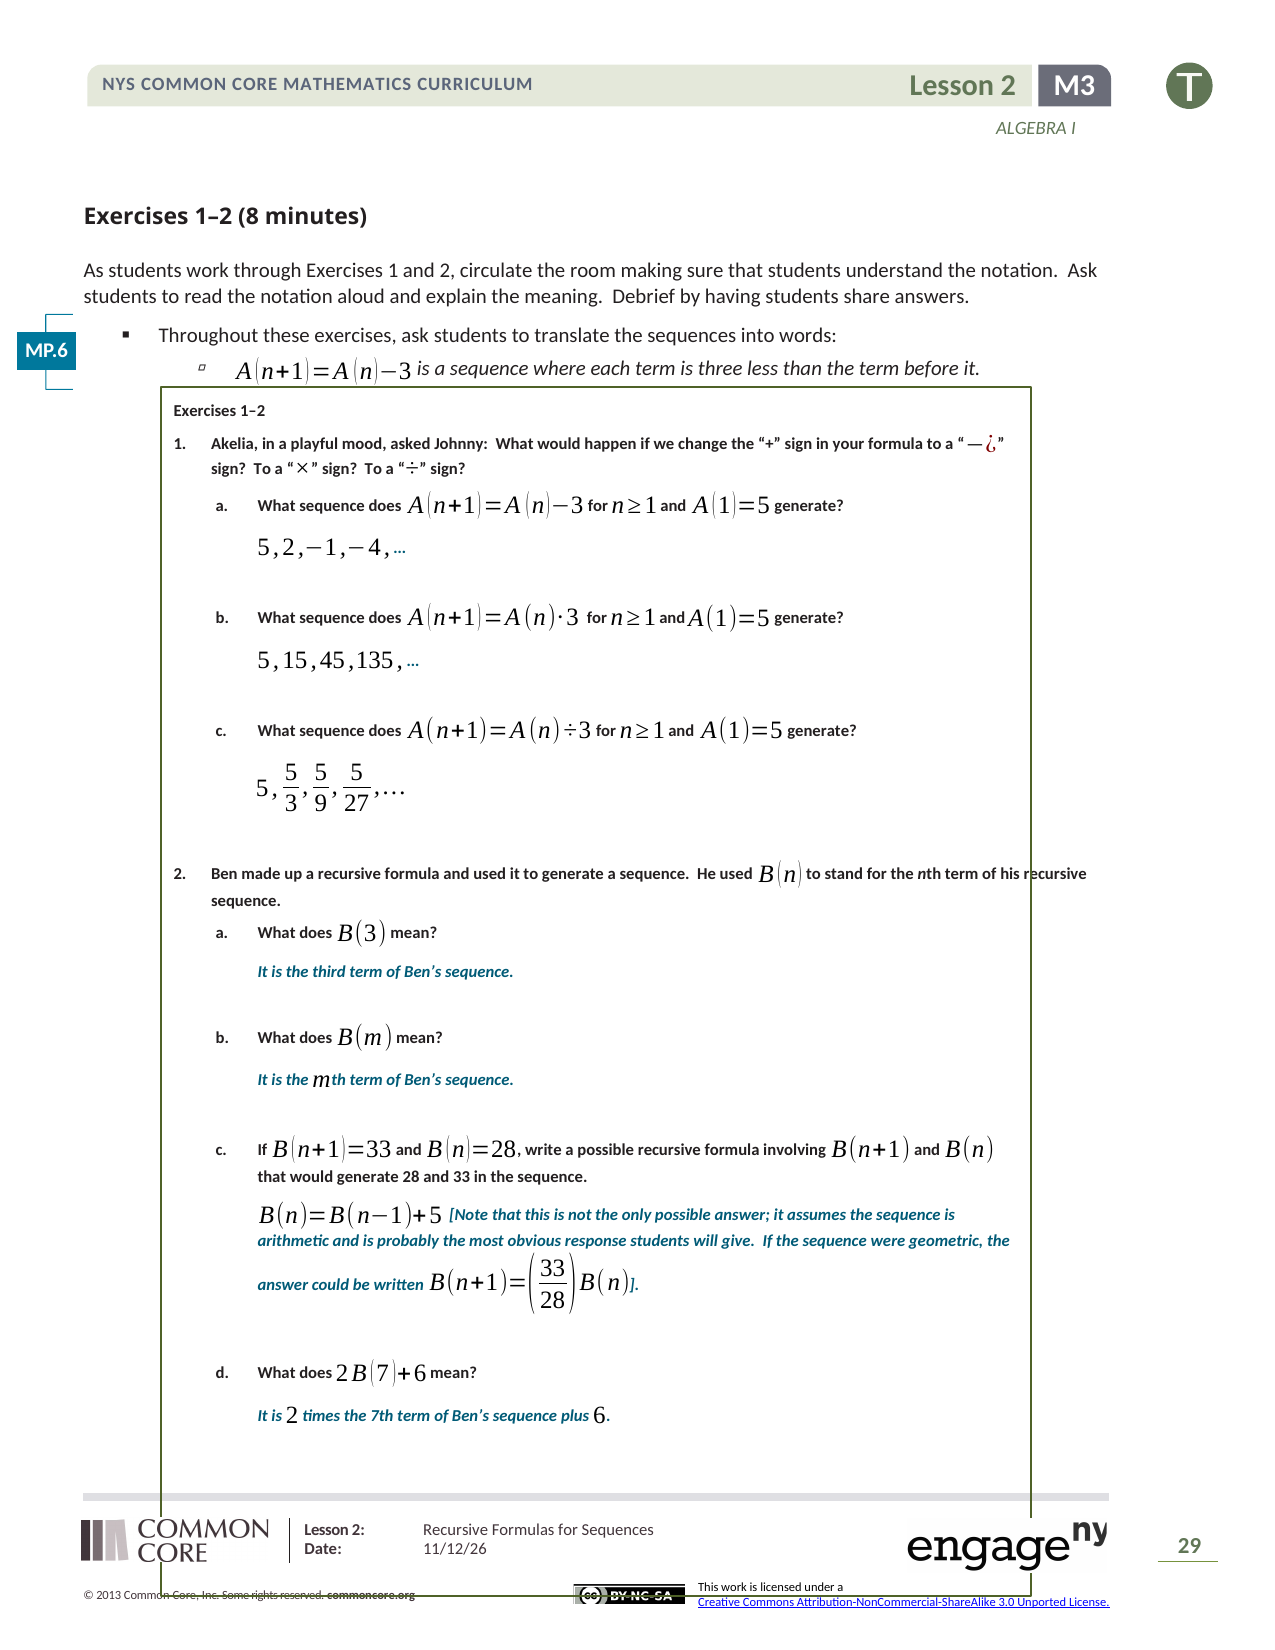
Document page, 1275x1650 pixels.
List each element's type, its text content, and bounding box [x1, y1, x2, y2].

list What does mean? [215, 918, 1018, 948]
text Throughout these exercises, ask students to translate the sequences into words: [121, 323, 1108, 348]
text [Note that this is not the only possible answer; it assumes the sequence is arithmetic and is probably the most obvious response students will give. If the sequence were geometric, the answer could be written ]. [257, 1199, 1018, 1317]
list is a sequence where each term is three less than the term before it. [196, 356, 1108, 386]
list What sequence does for and generate? [215, 490, 1018, 520]
picture [906, 1518, 1107, 1573]
text It is the th term of Ben’s sequence. [257, 1066, 1018, 1093]
list Ben made up a recursive formula and used it to generate a sequence. He used to stand for the nth term of his recursive sequence. [173, 858, 1030, 910]
text As students work through Exercises 1 and 2, circulate the room making sure that students understand the notation. Ask students to read the notation aloud and explain the meaning. Debrief by having students share answers. [83, 257, 1108, 309]
text … [257, 647, 1018, 674]
picture [572, 1584, 685, 1595]
list What sequence does for and generate? [215, 602, 1018, 633]
list If and , write a possible recursive formula involving and that would generate 28 and 33 in the sequence. [215, 1134, 1018, 1186]
list What sequence does for and generate? [215, 715, 1018, 745]
list What does mean? [215, 1358, 1018, 1388]
text Exercises 1–2 [173, 400, 1018, 420]
picture [81, 1517, 269, 1562]
text Exercises 1–2 (8 minutes) [83, 200, 1108, 231]
picture [572, 1597, 685, 1604]
text … [257, 534, 1018, 561]
text It is times the 7th term of Ben’s sequence plus . [257, 1402, 1018, 1429]
text It is the third term of Ben’s sequence. [257, 961, 1018, 981]
list Akelia, in a playful mood, asked Johnny: What would happen if we change the “+” sign in your formula to a “” sign? To a “” sign? To a “” sign? [173, 434, 1018, 482]
list What does mean? [215, 1022, 1018, 1052]
